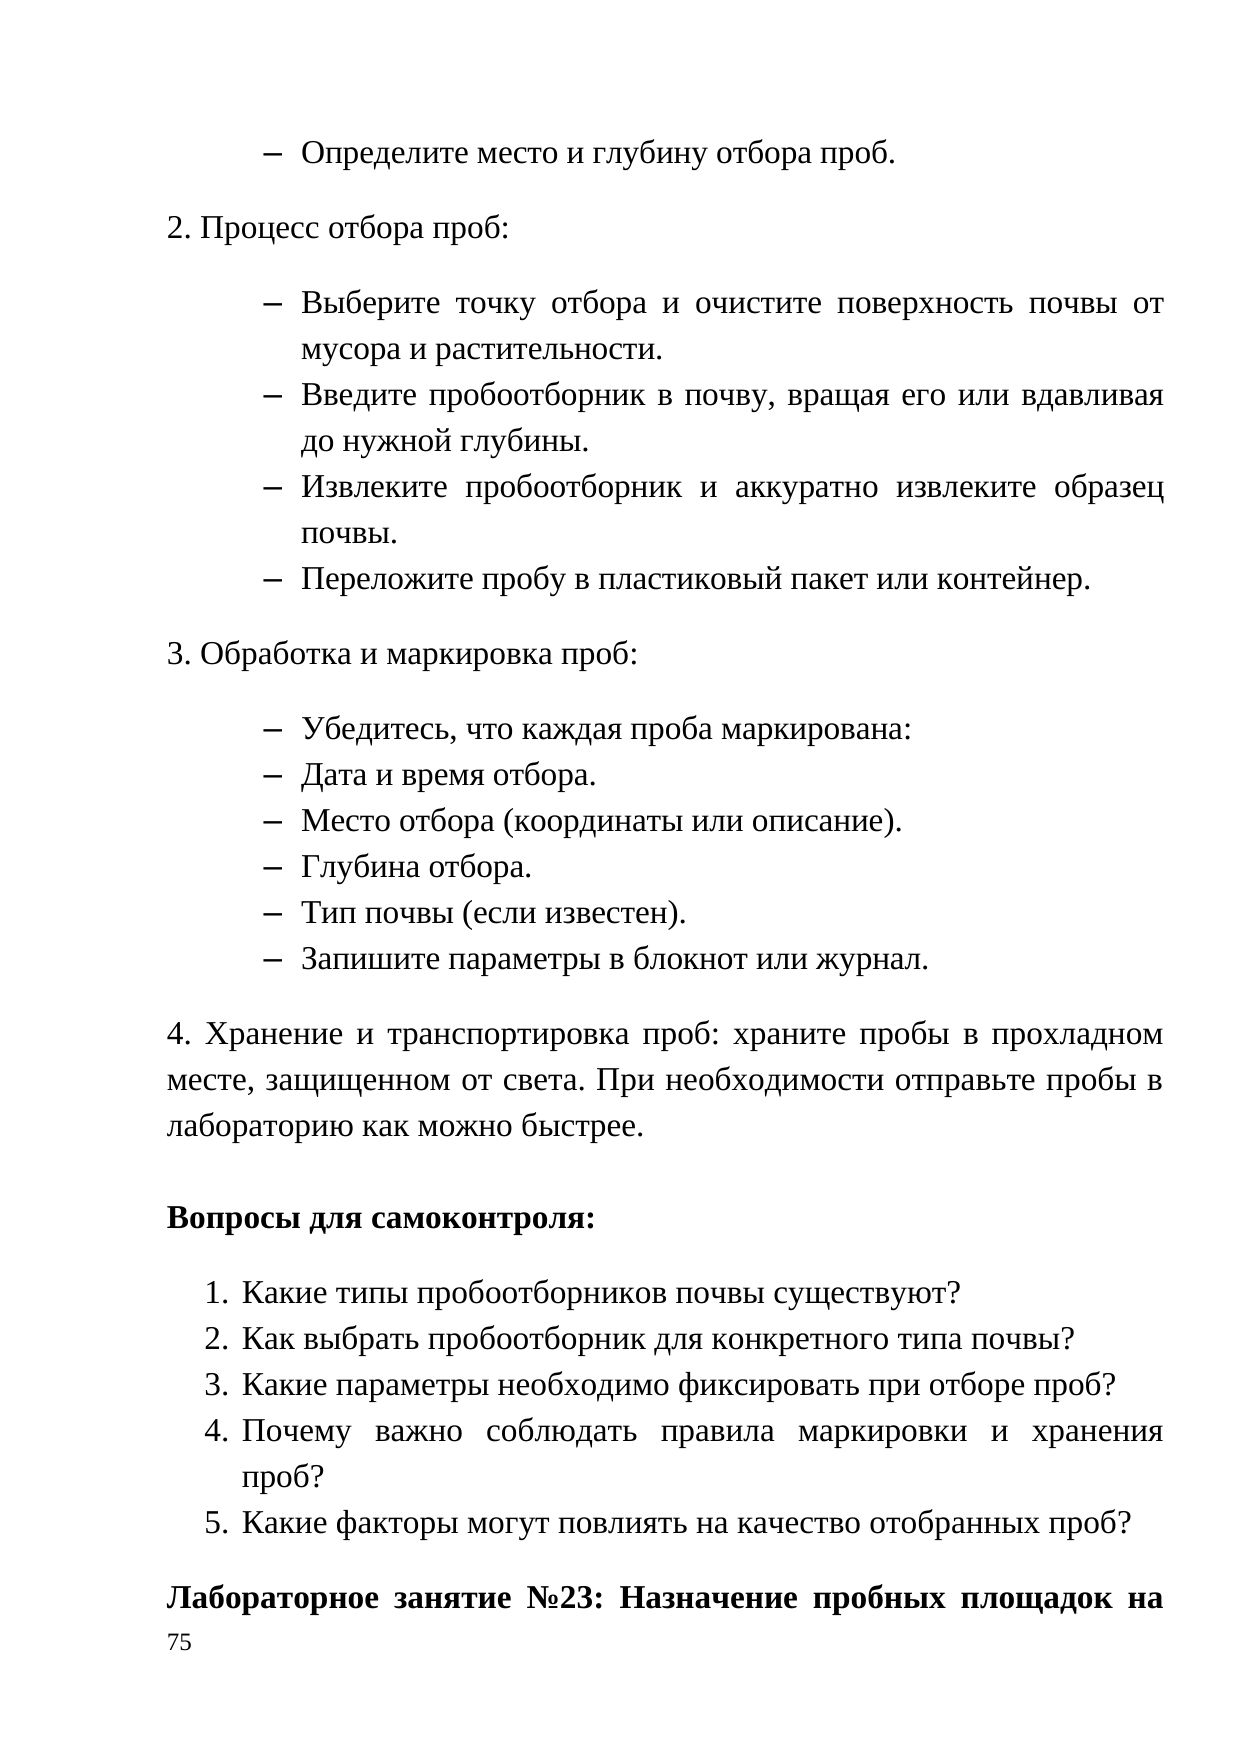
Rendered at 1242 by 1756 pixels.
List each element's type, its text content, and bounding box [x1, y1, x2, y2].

list Какие типы пробоотборников почвы существуют? [204, 1272, 1164, 1311]
list Определите место и глубину отбора проб. [263, 132, 1164, 171]
list Как выбрать пробоотборник для конкретного типа почвы? [204, 1318, 1164, 1356]
list Выберите точку отбора и очистите поверхность почвы от мусора и растительности. [263, 283, 1164, 367]
list Какие параметры необходимо фиксировать при отборе проб? [204, 1364, 1164, 1402]
list Тип почвы (если известен). [263, 892, 1164, 931]
text 2. Процесс отбора проб: [167, 208, 1164, 246]
list Место отбора (координаты или описание). [263, 800, 1164, 839]
text 4. Хранение и транспортировка проб: храните пробы в прохладном месте, защищенном от света. При необходимости отправьте пробы в лабораторию как можно быстрее. [167, 1013, 1164, 1143]
list Извлеките пробоотборник и аккуратно извлеките образец почвы. [263, 466, 1164, 551]
list Почему важно соблюдать правила маркировки и хранения проб? [204, 1410, 1164, 1494]
list Дата и время отбора. [263, 754, 1164, 793]
text 3. Обработка и маркировка проб: [167, 633, 1164, 672]
list Убедитесь, что каждая проба маркирована: [263, 708, 1164, 747]
text Вопросы для самоконтроля: [167, 1197, 1164, 1235]
list Запишите параметры в блокнот или журнал. [263, 938, 1164, 977]
list Введите пробоотборник в почву, вращая его или вдавливая до нужной глубины. [263, 374, 1164, 459]
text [167, 1577, 1164, 1615]
list Глубина отбора. [263, 846, 1164, 885]
list Какие факторы могут повлиять на качество отобранных проб? [204, 1502, 1164, 1540]
list Переложите пробу в пластиковый пакет или контейнер. [263, 558, 1164, 597]
